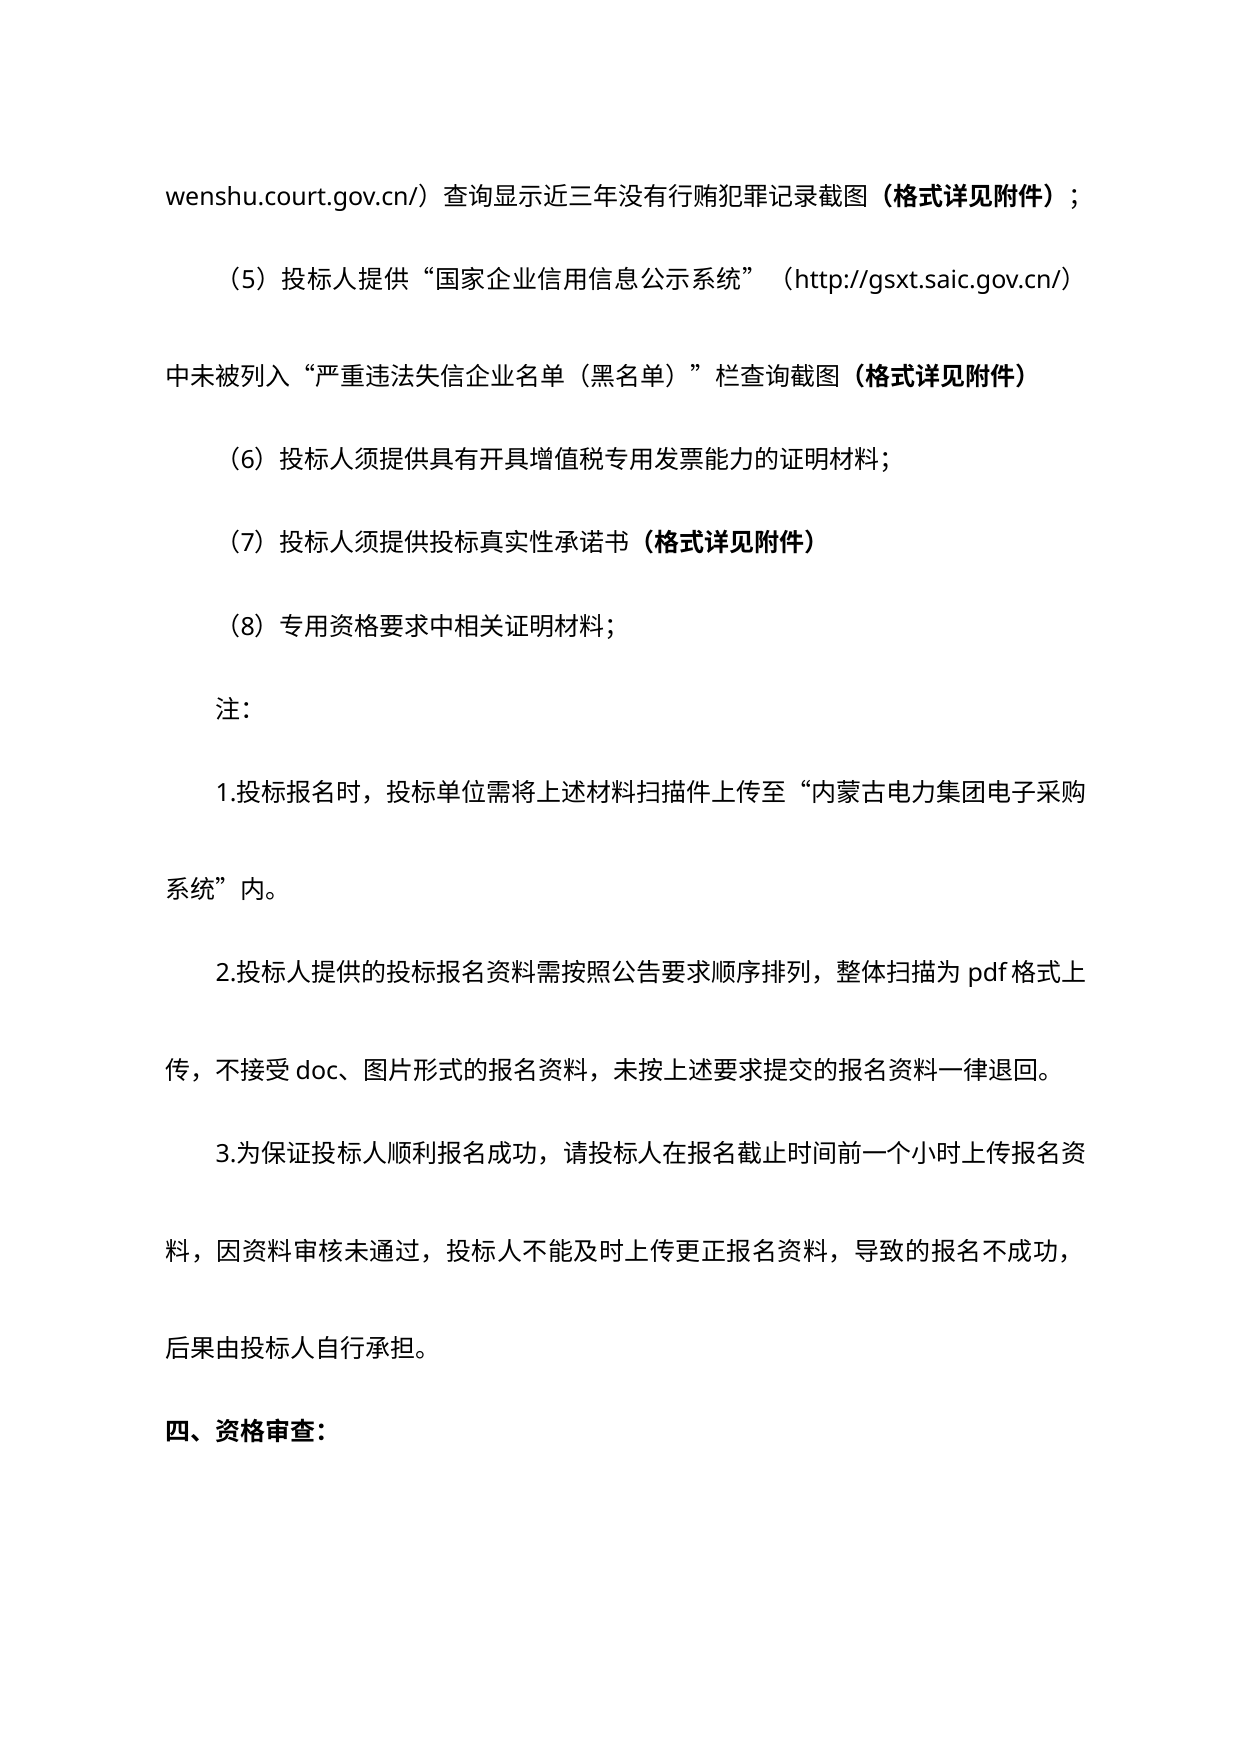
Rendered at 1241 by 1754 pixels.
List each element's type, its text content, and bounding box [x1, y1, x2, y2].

text （6）投标人须提供具有开具增值税专用发票能力的证明材料； [165, 425, 1087, 490]
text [165, 162, 1087, 227]
text 2.投标人提供的投标报名资料需按照公告要求顺序排列，整体扫描为pdf格式上传，不接受doc、图片形式的报名资料，未按上述要求提交的报名资料一律退回。 [165, 938, 1087, 1101]
text （5）投标人提供“国家企业信用信息公示系统”（http://gsxt.saic.gov.cn/）中未被列入“严重违法失信企业名单（黑名单）”栏查询截图（格式详见附件） [165, 245, 1087, 407]
text （8）专用资格要求中相关证明材料； [165, 592, 1087, 657]
text 1.投标报名时，投标单位需将上述材料扫描件上传至“内蒙古电力集团电子采购系统”内。 [165, 758, 1087, 920]
text 注： [165, 675, 1087, 740]
text 四、资格审查： [165, 1397, 1087, 1462]
text （7）投标人须提供投标真实性承诺书（格式详见附件） [165, 508, 1087, 573]
text 3.为保证投标人顺利报名成功，请投标人在报名截止时间前一个小时上传报名资料，因资料审核未通过，投标人不能及时上传更正报名资料，导致的报名不成功，后果由投标人自行承担。 [165, 1119, 1087, 1379]
